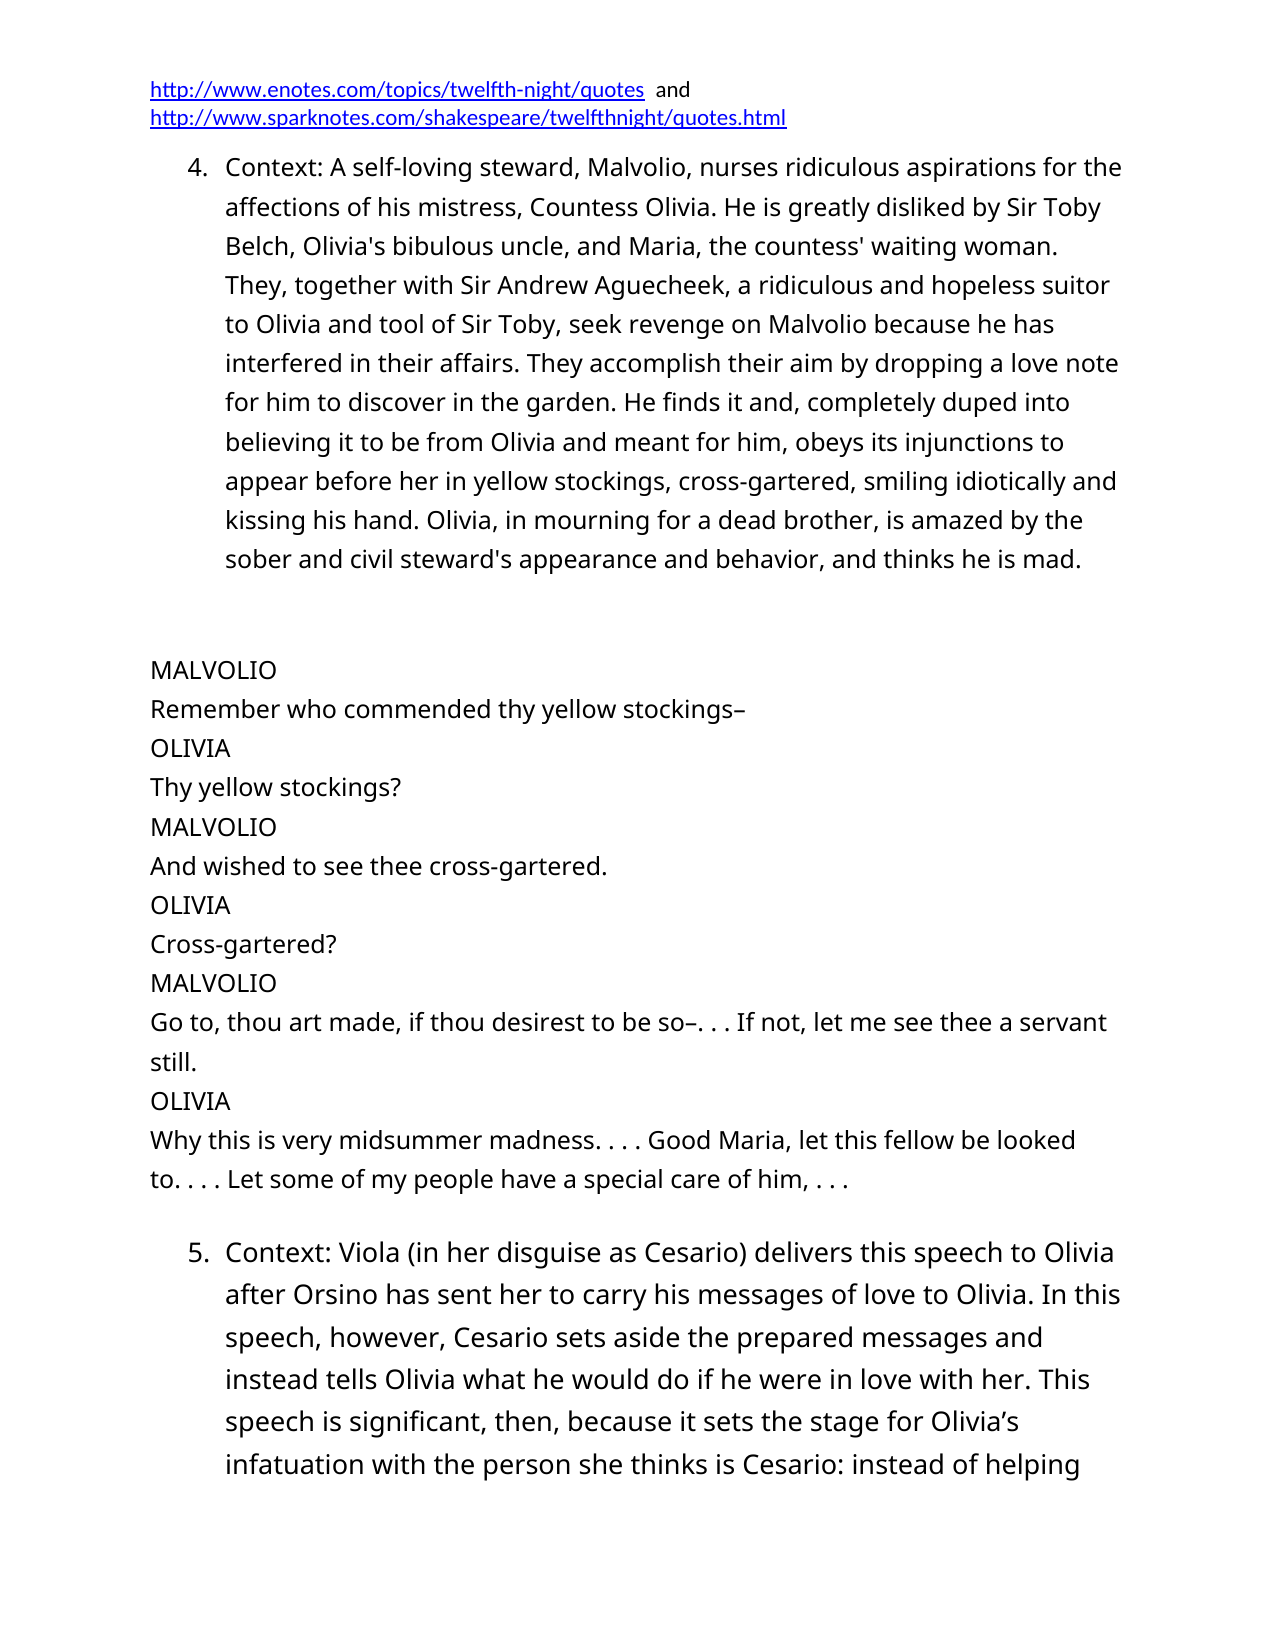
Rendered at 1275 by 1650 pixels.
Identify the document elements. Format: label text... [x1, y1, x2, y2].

text MALVOLIO Remember who commended thy yellow stockings– OLIVIA Thy yellow stockings? MALVOLIO And wished to see thee cross-gartered. OLIVIA Cross-gartered? MALVOLIO Go to, thou art made, if thou desirest to be so–. . . If not, let me see thee a servant still. OLIVIA Why this is very midsummer madness. . . . Good Maria, let this fellow be looked to. . . . Let some of my people have a special care of him, . . . [150, 613, 1125, 1196]
list Context: A self-loving steward, Malvolio, nurses ridiculous aspirations for the affections of his mistress, Countess Olivia. He is greatly disliked by Sir Toby Belch, Olivia's bibulous uncle, and Maria, the countess' waiting woman. They, together with Sir Andrew Aguecheek, a ridiculous and hopeless suitor to Olivia and tool of Sir Toby, seek revenge on Malvolio because he has interfered in their affairs. They accomplish their aim by dropping a love note for him to discover in the garden. He finds it and, completely duped into believing it to be from Olivia and meant for him, obeys its injunctions to appear before her in yellow stockings, cross-gartered, smiling idiotically and kissing his hand. Olivia, in mourning for a dead brother, is amazed by the sober and civil steward's appearance and behavior, and thinks he is mad. [187, 150, 1125, 576]
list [187, 1233, 1125, 1482]
